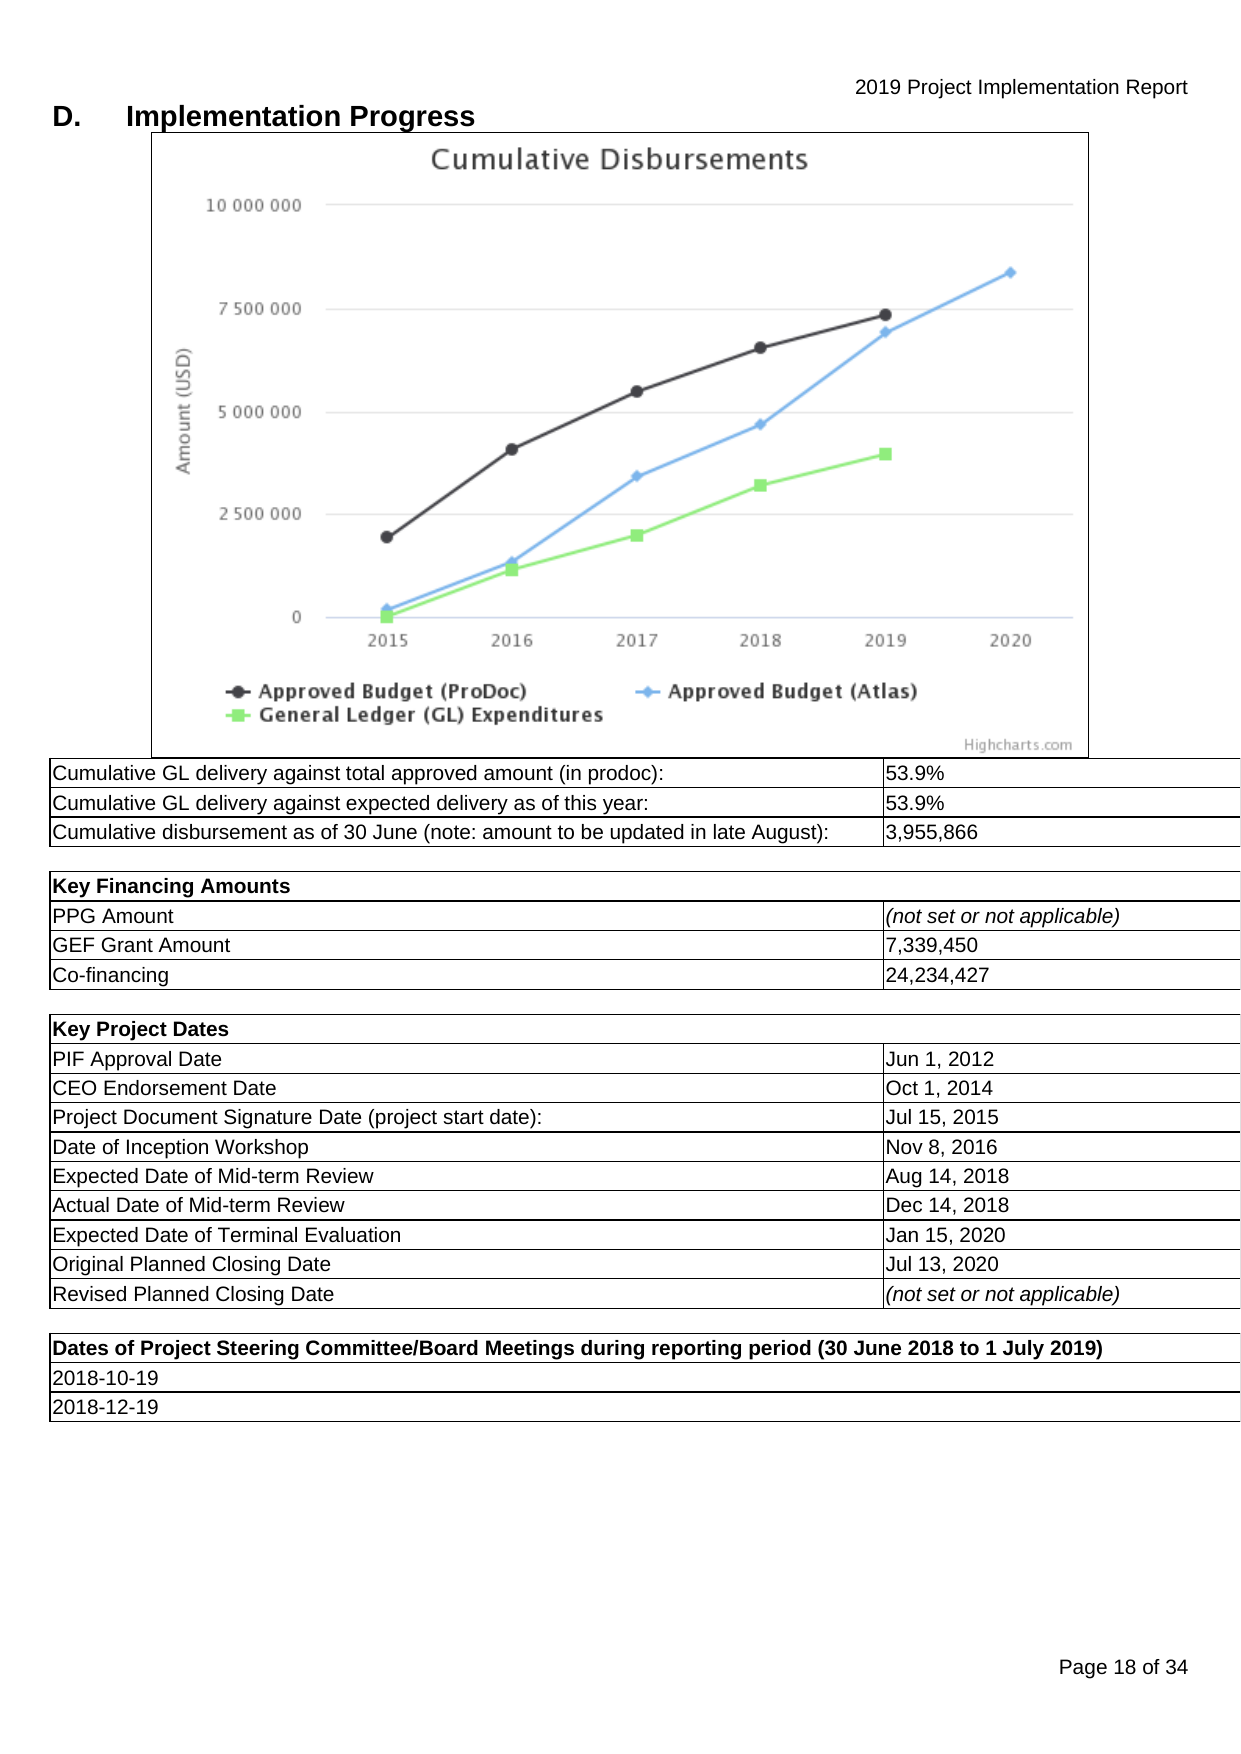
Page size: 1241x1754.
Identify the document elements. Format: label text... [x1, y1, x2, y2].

table_cell 24,234,427 [884, 960, 1240, 988]
table_cell Cumulative GL delivery against expected delivery as of this year: [51, 788, 883, 816]
table_header Key Financing Amounts [51, 872, 1240, 900]
table_cell CEO Endorsement Date [51, 1074, 883, 1102]
table_cell (not set or not applicable) [884, 902, 1240, 930]
table_cell PIF Approval Date [51, 1044, 883, 1072]
table_cell Revised Planned Closing Date [51, 1279, 883, 1307]
table_cell GEF Grant Amount [51, 931, 883, 959]
table_header Dates of Project Steering Committee/Board Meetings during reporting period (30 June 2018 to 1 July 2019) [51, 1334, 1240, 1362]
table_cell 53.9% [884, 788, 1240, 816]
table_cell Aug 14, 2018 [884, 1162, 1240, 1190]
table_cell Jan 15, 2020 [884, 1221, 1240, 1249]
table_cell Oct 1, 2014 [884, 1074, 1240, 1102]
table_cell PPG Amount [51, 902, 883, 930]
table_cell Jun 1, 2012 [884, 1044, 1240, 1072]
table_cell Dec 14, 2018 [884, 1191, 1240, 1219]
table_cell Cumulative disbursement as of 30 June (note: amount to be updated in late August): [51, 818, 883, 846]
table_header Key Project Dates [51, 1015, 1240, 1043]
picture [152, 133, 1088, 757]
table_cell Co-financing [51, 960, 883, 988]
subtitle Implementation Progress [52, 99, 1188, 132]
table_cell Date of Inception Workshop [51, 1133, 883, 1161]
table_cell Expected Date of Mid-term Review [51, 1162, 883, 1190]
table_cell Expected Date of Terminal Evaluation [51, 1221, 883, 1249]
table_cell Original Planned Closing Date [51, 1250, 883, 1278]
table_header 53.9% [884, 759, 1240, 787]
table_header Cumulative GL delivery against total approved amount (in prodoc): [51, 759, 883, 787]
table_cell 7,339,450 [884, 931, 1240, 959]
table_cell Jul 13, 2020 [884, 1250, 1240, 1278]
table_cell Jul 15, 2015 [884, 1103, 1240, 1131]
table_cell 3,955,866 [884, 818, 1240, 846]
table_cell 2018-10-19 [51, 1363, 1240, 1391]
table_cell Actual Date of Mid-term Review [51, 1191, 883, 1219]
table_cell Project Document Signature Date (project start date): [51, 1103, 883, 1131]
table_cell 2018-12-19 [51, 1393, 1240, 1421]
table_cell Nov 8, 2016 [884, 1133, 1240, 1161]
table_cell (not set or not applicable) [884, 1279, 1240, 1307]
